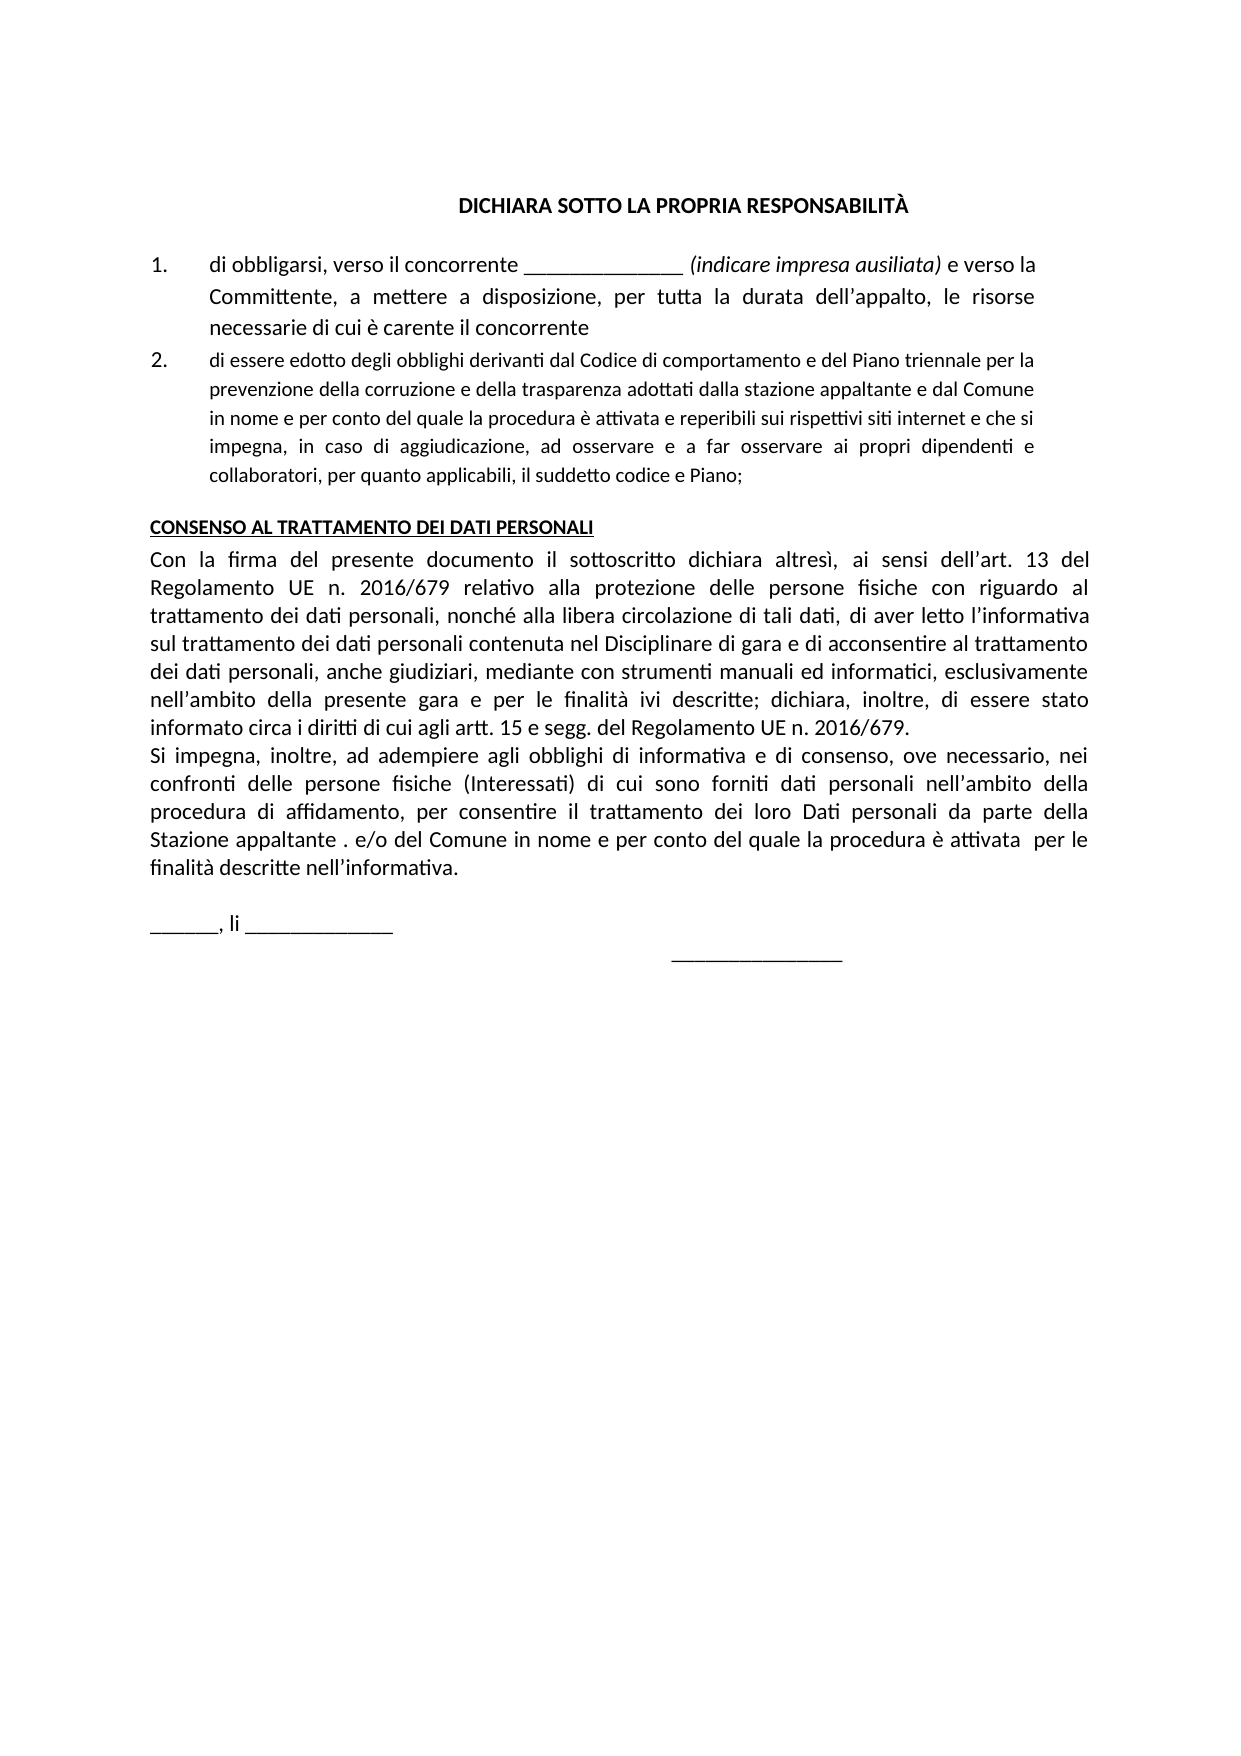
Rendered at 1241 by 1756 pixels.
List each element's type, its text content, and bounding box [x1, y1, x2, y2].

list di essere edotto degli obblighi derivanti dal Codice di comportamento e del Piano triennale per la prevenzione della corruzione e della trasparenza adottati dalla stazione appaltante e dal Comune in nome e per conto del quale la procedura è attivata e reperibili sui rispettivi siti internet e che si impegna, in caso di aggiudicazione, ad osservare e a far osservare ai propri dipendenti e collaboratori, per quanto applicabili, il suddetto codice e Piano; [151, 345, 1036, 488]
text ______, li _____________ [150, 909, 1090, 937]
list CONSENSO AL TRATTAMENTO DEI DATI PERSONALI [150, 491, 1090, 545]
text DICHIARA SOTTO LA PROPRIA RESPONSABILITÀ [458, 191, 1090, 219]
text _______________ [593, 937, 1090, 965]
text Si impegna, inoltre, ad adempiere agli obblighi di informativa e di consenso, ove necessario, nei confronti delle persone fisiche (Interessati) di cui sono forniti dati personali nell’ambito della procedura di affidamento, per consentire il trattamento dei loro Dati personali da parte della Stazione appaltante . e/o del Comune in nome e per conto del quale la procedura è attivata per le finalità descritte nell’informativa. [150, 741, 1090, 881]
text Con la firma del presente documento il sottoscritto dichiara altresì, ai sensi dell’art. 13 del Regolamento UE n. 2016/679 relativo alla protezione delle persone fisiche con riguardo al trattamento dei dati personali, nonché alla libera circolazione di tali dati, di aver letto l’informativa sul trattamento dei dati personali contenuta nel Disciplinare di gara e di acconsentire al trattamento dei dati personali, anche giudiziari, mediante con strumenti manuali ed informatici, esclusivamente nell’ambito della presente gara e per le finalità ivi descritte; dichiara, inoltre, di essere stato informato circa i diritti di cui agli artt. 15 e segg. del Regolamento UE n. 2016/679. [150, 545, 1090, 741]
list di obbligarsi, verso il concorrente ______________ (indicare impresa ausiliata) e verso la Committente, a mettere a disposizione, per tutta la durata dell’appalto, le risorse necessarie di cui è carente il concorrente [151, 250, 1036, 341]
